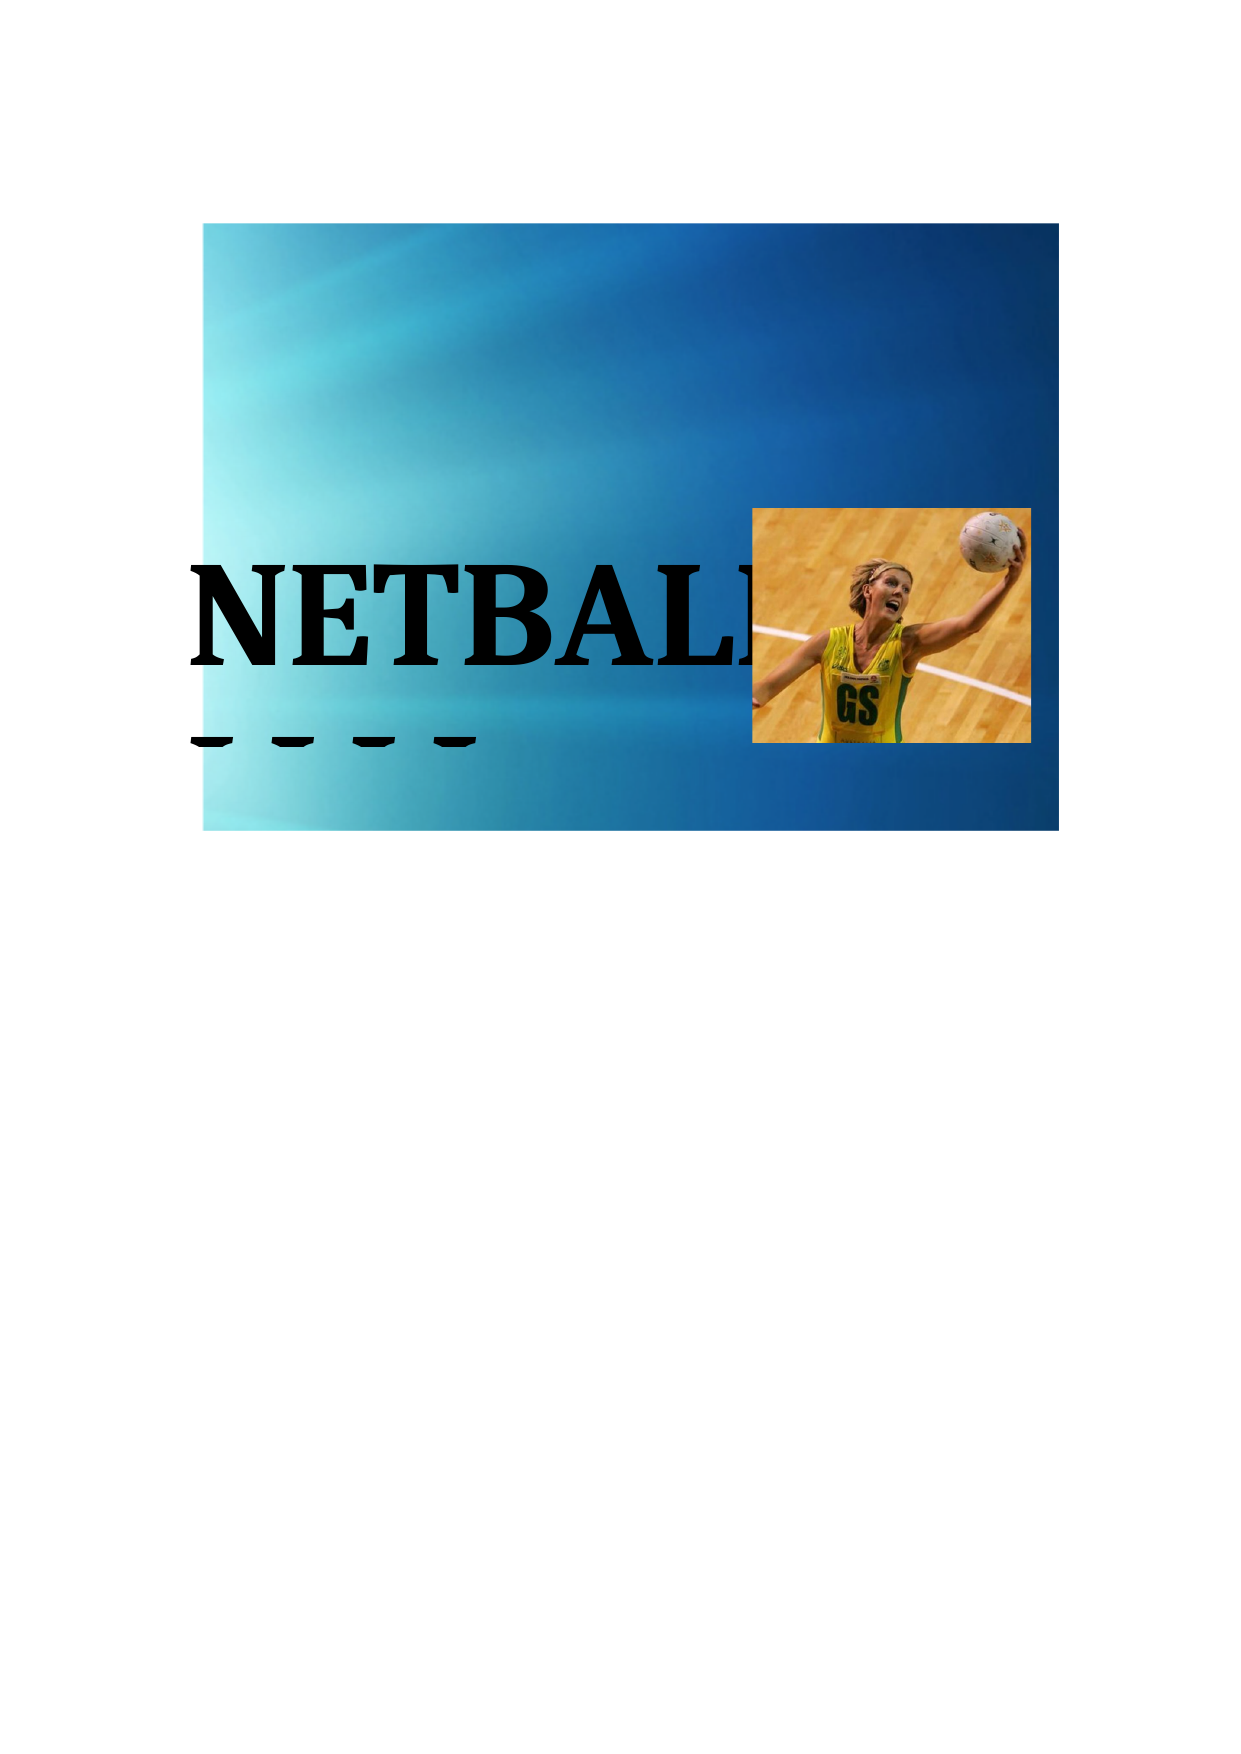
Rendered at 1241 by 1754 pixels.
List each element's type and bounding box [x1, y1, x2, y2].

picture [204, 224, 1059, 830]
